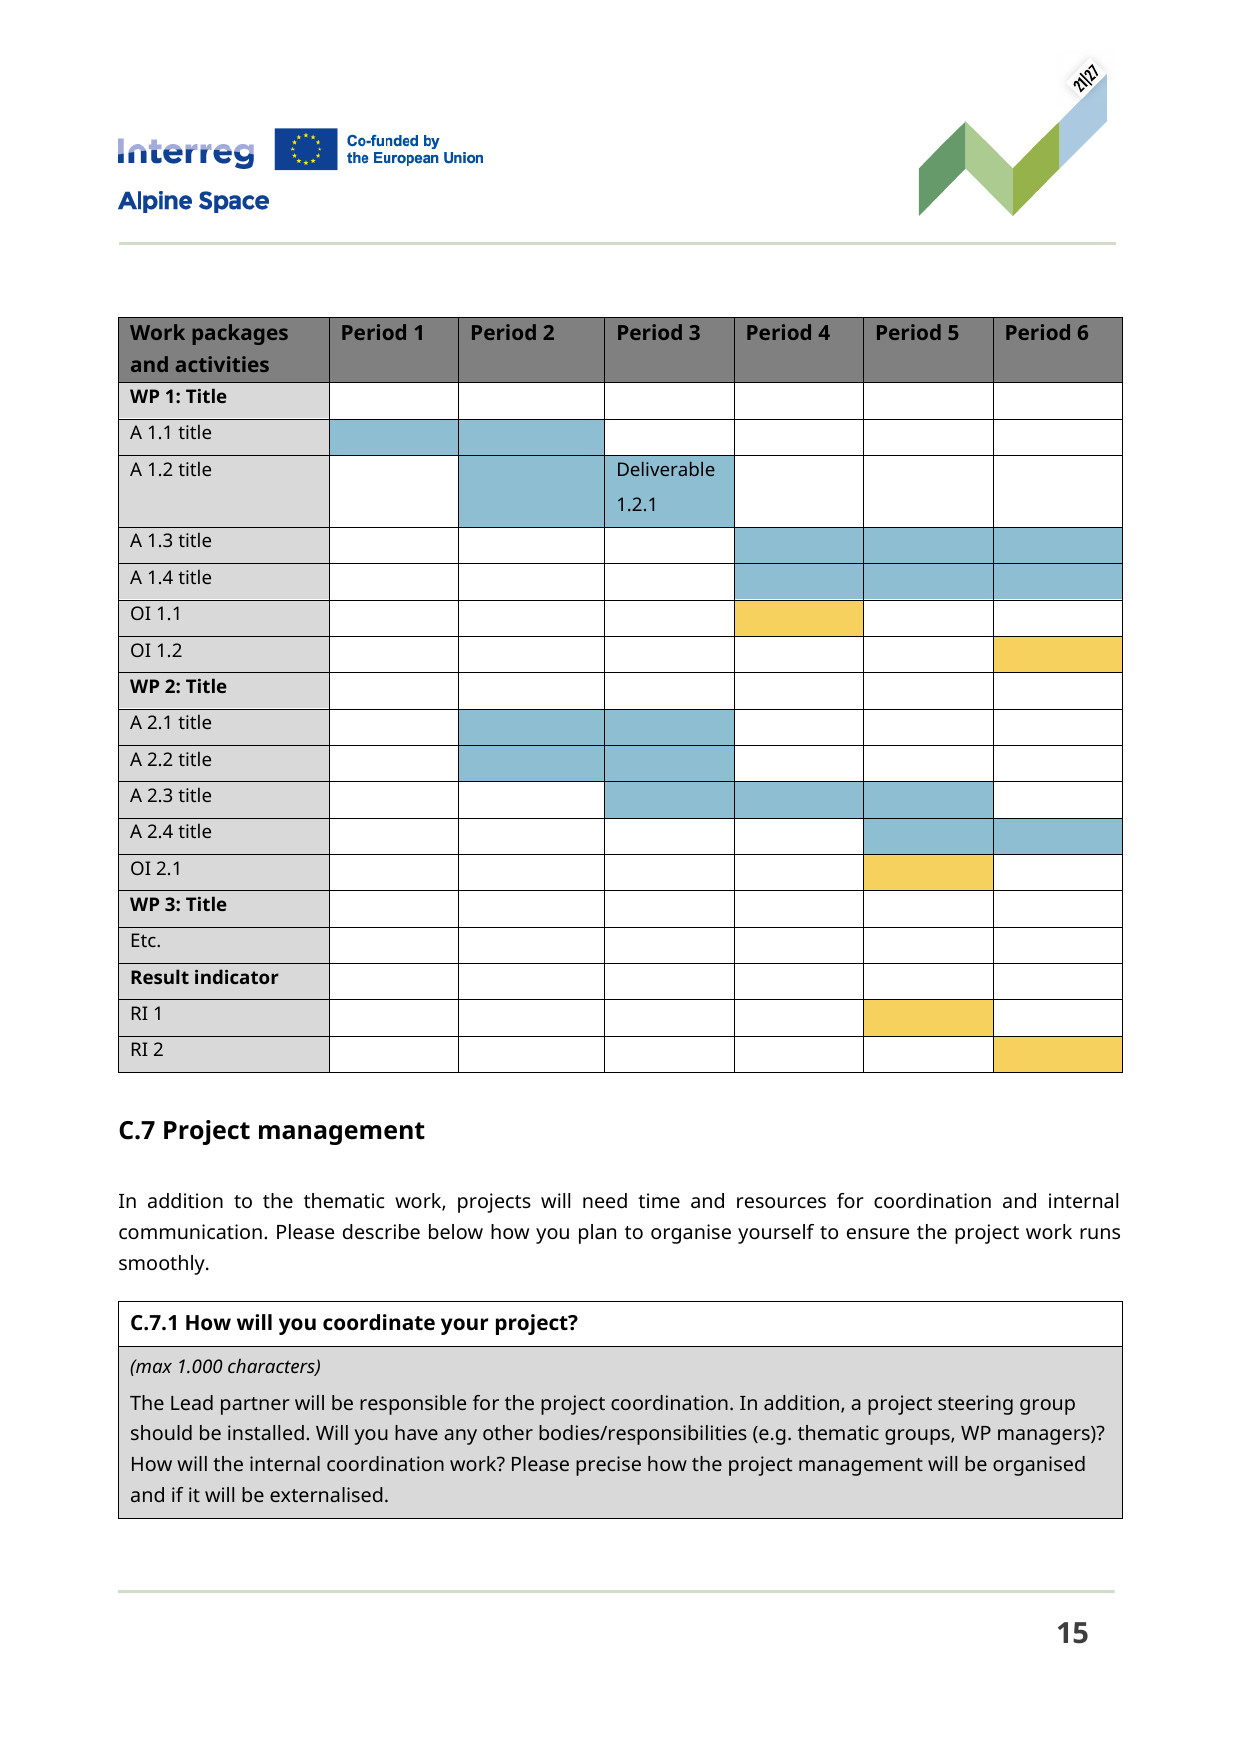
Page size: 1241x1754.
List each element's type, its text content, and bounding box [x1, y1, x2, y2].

table_cell [735, 420, 863, 455]
table_cell [994, 855, 1122, 890]
table_cell [605, 891, 734, 927]
table_cell [330, 855, 458, 890]
table_cell [994, 564, 1122, 599]
table_cell [330, 1000, 458, 1036]
table_cell [459, 528, 604, 563]
table_cell [864, 746, 993, 781]
table_cell [864, 819, 993, 854]
table_cell Deliverable 1.2.1 [605, 456, 734, 527]
table_cell [459, 782, 604, 818]
table_cell [330, 528, 458, 563]
table_cell [994, 1000, 1122, 1036]
table_header Period 1 [330, 318, 458, 382]
table_cell OI 1.2 [119, 637, 329, 672]
table_cell [330, 420, 458, 455]
table_cell [994, 710, 1122, 745]
table_header Period 5 [864, 318, 993, 382]
table_cell [330, 819, 458, 854]
table_cell [864, 782, 993, 818]
table_cell [605, 1037, 734, 1072]
table_cell [735, 456, 863, 527]
table_cell [864, 601, 993, 636]
table_cell [994, 928, 1122, 963]
table_cell [330, 673, 458, 708]
table_cell [605, 964, 734, 999]
text C.7 Project management [118, 1112, 1122, 1146]
table_cell [735, 564, 863, 599]
table_cell [864, 673, 993, 708]
table_cell (max 1.000 characters) The Lead partner will be responsible for the project coordination. In addition, a project steering group should be installed. Will you have any other bodies/responsibilities (e.g. thematic groups, WP managers)? How will the internal coordination work? Please precise how the project management will be organised and if it will be externalised. [119, 1347, 1122, 1518]
table_cell [605, 1000, 734, 1036]
table_cell A 2.2 title [119, 746, 329, 781]
table_header Period 6 [994, 318, 1122, 382]
table_cell [994, 964, 1122, 999]
table_cell [605, 601, 734, 636]
table_cell A 1.2 title [119, 456, 329, 527]
table_cell Etc. [119, 928, 329, 963]
table_cell [864, 637, 993, 672]
table_cell A 2.1 title [119, 710, 329, 745]
table_cell [735, 1000, 863, 1036]
table_cell A 1.3 title [119, 528, 329, 563]
table_cell RI 2 [119, 1037, 329, 1072]
table_cell [864, 928, 993, 963]
table_cell [459, 928, 604, 963]
table_cell A 2.4 title [119, 819, 329, 854]
table_cell [330, 564, 458, 599]
table_cell [735, 891, 863, 927]
table_cell [459, 456, 604, 527]
table_cell [459, 891, 604, 927]
table_cell [605, 855, 734, 890]
table_cell [735, 601, 863, 636]
table_cell [735, 928, 863, 963]
table_cell [605, 746, 734, 781]
table_cell [735, 383, 863, 418]
table_cell [330, 928, 458, 963]
table_cell [994, 456, 1122, 527]
table_cell [735, 782, 863, 818]
table_header Period 2 [459, 318, 604, 382]
table_cell [864, 420, 993, 455]
table_header C.7.1 How will you coordinate your project? [119, 1302, 1122, 1346]
table_cell [864, 383, 993, 418]
table_cell [459, 710, 604, 745]
table_cell [994, 601, 1122, 636]
table_cell [994, 891, 1122, 927]
table_cell [459, 1037, 604, 1072]
table_cell [459, 420, 604, 455]
table_cell [330, 964, 458, 999]
table_cell WP 3: Title [119, 891, 329, 927]
table_cell [605, 928, 734, 963]
table_cell [994, 1037, 1122, 1072]
table_cell A 2.3 title [119, 782, 329, 818]
table_cell [605, 528, 734, 563]
picture [118, 44, 500, 213]
table_cell [994, 819, 1122, 854]
table_cell [605, 819, 734, 854]
table_cell [994, 746, 1122, 781]
table_cell [864, 456, 993, 527]
table_header Work packages and activities [119, 318, 329, 382]
table_cell [864, 1000, 993, 1036]
table_cell [459, 964, 604, 999]
table_cell [735, 528, 863, 563]
table_cell [605, 673, 734, 708]
table_cell [605, 420, 734, 455]
table_cell [735, 855, 863, 890]
table_cell WP 1: Title [119, 383, 329, 418]
table_cell [735, 964, 863, 999]
table_header Period 4 [735, 318, 863, 382]
text In addition to the thematic work, projects will need time and resources for coordination and internal communication. Please describe below how you plan to organise yourself to ensure the project work runs smoothly. [118, 1187, 1122, 1276]
table_cell [864, 855, 993, 890]
table_cell [735, 710, 863, 745]
table_cell [605, 564, 734, 599]
table_cell A 1.1 title [119, 420, 329, 455]
table_cell [864, 528, 993, 563]
table_header Period 3 [605, 318, 734, 382]
table_cell [459, 564, 604, 599]
table_cell [459, 673, 604, 708]
table_cell [735, 637, 863, 672]
table_cell [605, 782, 734, 818]
table_cell RI 1 [119, 1000, 329, 1036]
table_cell [330, 782, 458, 818]
table_cell [994, 782, 1122, 818]
table_cell [459, 601, 604, 636]
table_cell [330, 383, 458, 418]
table_cell [459, 746, 604, 781]
table_cell [459, 383, 604, 418]
table_cell Result indicator [119, 964, 329, 999]
table_cell [735, 819, 863, 854]
table_cell [735, 1037, 863, 1072]
table_cell [330, 1037, 458, 1072]
table_cell [864, 891, 993, 927]
table_cell [459, 819, 604, 854]
table_cell [330, 746, 458, 781]
table_cell [330, 891, 458, 927]
table_cell [330, 710, 458, 745]
table_cell [994, 637, 1122, 672]
table_cell [994, 420, 1122, 455]
table_cell WP 2: Title [119, 673, 329, 708]
table_cell [994, 673, 1122, 708]
table_cell [605, 637, 734, 672]
table_cell [459, 855, 604, 890]
table_cell [864, 1037, 993, 1072]
table_cell [864, 564, 993, 599]
table_cell [330, 456, 458, 527]
table_cell [605, 710, 734, 745]
table_cell [864, 710, 993, 745]
table_cell [330, 637, 458, 672]
table_cell [994, 383, 1122, 418]
table_cell A 1.4 title [119, 564, 329, 599]
table_cell [330, 601, 458, 636]
table_cell [864, 964, 993, 999]
table_cell [459, 637, 604, 672]
table_cell [735, 746, 863, 781]
table_cell [735, 673, 863, 708]
table_cell [994, 528, 1122, 563]
table_cell [605, 383, 734, 418]
table_cell [459, 1000, 604, 1036]
table_cell OI 1.1 [119, 601, 329, 636]
table_cell OI 2.1 [119, 855, 329, 890]
